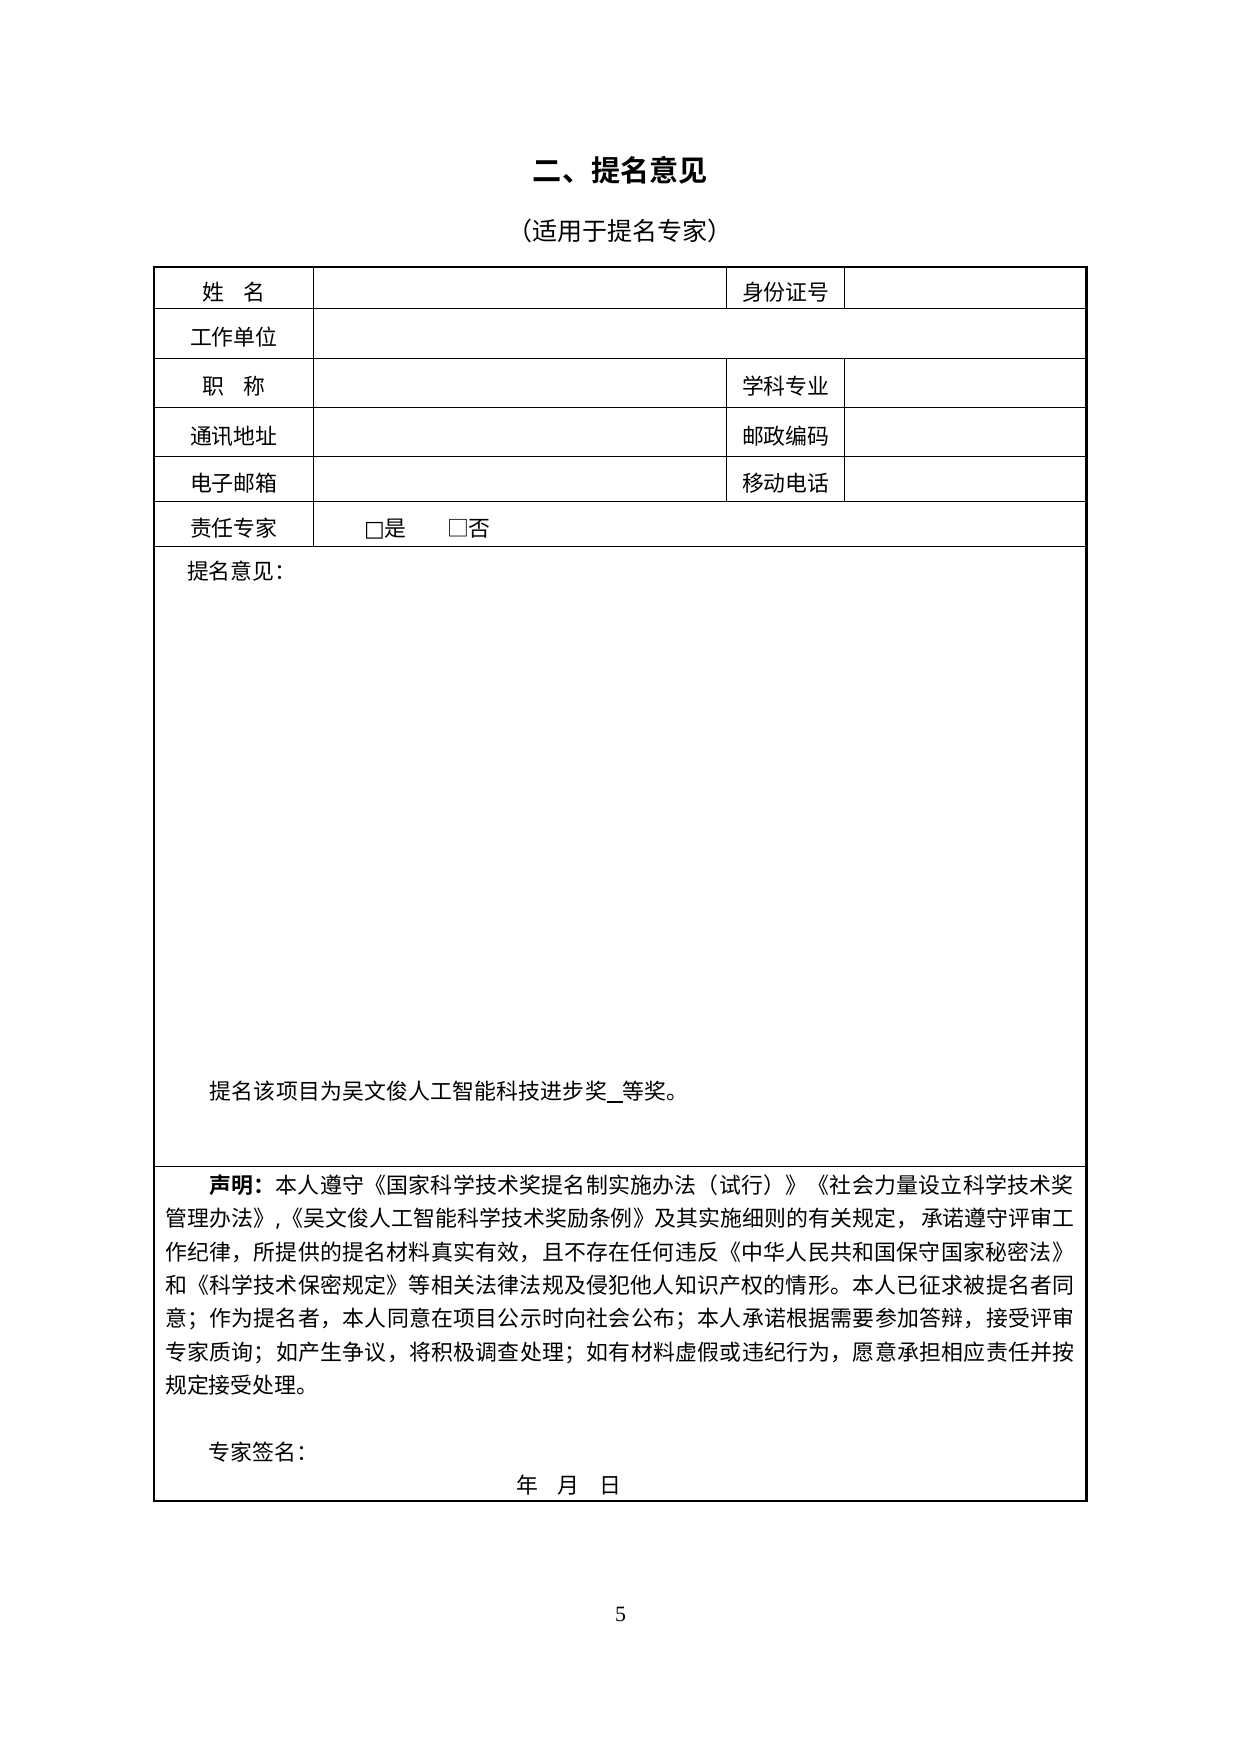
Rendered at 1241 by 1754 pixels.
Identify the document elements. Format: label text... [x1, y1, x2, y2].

text 二、提名意见 [165, 148, 1075, 190]
table_cell 学科专业 [727, 359, 844, 407]
table_header [314, 268, 726, 308]
table_cell [845, 359, 1085, 407]
text （适用于提名专家） [165, 211, 1075, 247]
table_cell 职 称 [155, 359, 313, 407]
table_cell [845, 408, 1085, 456]
table_cell 提名意见： [155, 547, 1085, 587]
table_cell □是 □否 [314, 502, 1085, 546]
table_cell [314, 309, 1085, 357]
table_cell [314, 359, 726, 407]
table_cell 通讯地址 [155, 408, 313, 456]
table_cell [314, 408, 726, 456]
table_header [845, 268, 1085, 308]
table_cell [314, 457, 726, 501]
table_cell 责任专家 [155, 502, 313, 546]
table_cell 邮政编码 [727, 408, 844, 456]
table_cell [845, 457, 1085, 501]
table_header 姓 名 [155, 268, 313, 308]
table_header 身份证号 [727, 268, 844, 308]
table_cell 工作单位 [155, 309, 313, 357]
table_cell 声明：本人遵守《国家科学技术奖提名制实施办法（试行）》《社会力量设立科学技术奖管理办法》,《吴文俊人工智能科学技术奖励条例》及其实施细则的有关规定，承诺遵守评审工作纪律，所提供的提名材料真实有效，且不存在任何违反《中华人民共和国保守国家秘密法》和《科学技术保密规定》等相关法律法规及侵犯他人知识产权的情形。本人已征求被提名者同意；作为提名者，本人同意在项目公示时向社会公布；本人承诺根据需要参加答辩，接受评审专家质询；如产生争议，将积极调查处理；如有材料虚假或违纪行为，愿意承担相应责任并按规定接受处理。 专家签名： 年 月 日 [155, 1167, 1085, 1500]
table_cell 移动电话 [727, 457, 844, 501]
table_cell 提名该项目为吴文俊人工智能科技进步奖 等奖。 [155, 588, 1085, 1166]
table_cell 电子邮箱 [155, 457, 313, 501]
